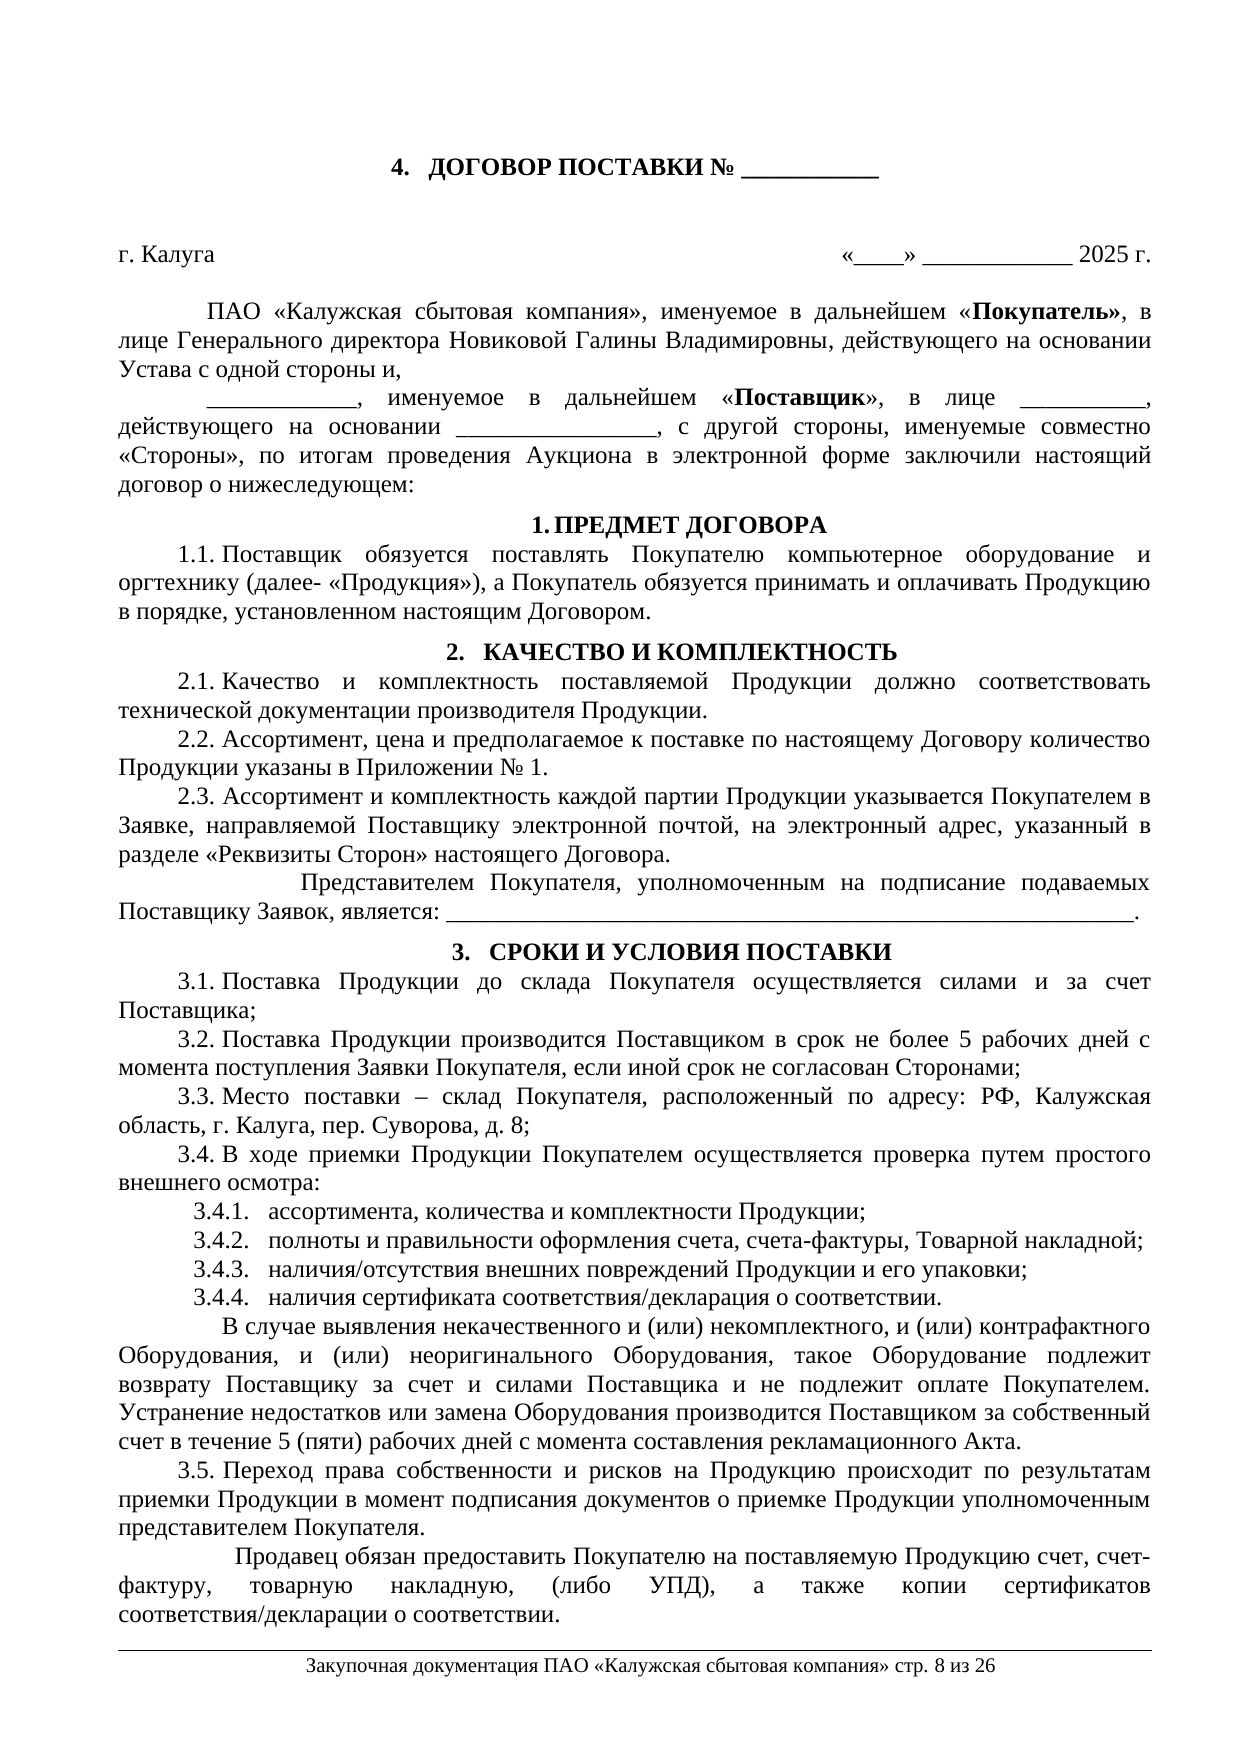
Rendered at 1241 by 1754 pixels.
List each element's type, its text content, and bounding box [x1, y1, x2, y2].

text Представителем Покупателя, уполномоченным на подписание подаваемых Поставщику Заявок, является: _______________________________________________________. [118, 867, 1152, 925]
text Продавец обязан предоставить Покупателю на поставляемую Продукцию счет, счет-фактуру, товарную накладную, (либо УПД), а также копии сертификатов соответствия/декларации о соответствии. [118, 1541, 1152, 1627]
list наличия сертификата соответствия/декларация о соответствии. [193, 1282, 1152, 1311]
list Поставка Продукции производится Поставщиком в срок не более 5 рабочих дней с момента поступления Заявки Покупателя, если иной срок не согласован Сторонами; [118, 1024, 1152, 1081]
list Качество и комплектность поставляемой Продукции должно соответствовать технической документации производителя Продукции. [118, 666, 1152, 724]
text ПАО «Калужская сбытовая компания», именуемое в дальнейшем «Покупатель», в лице Генерального директора Новиковой Галины Владимировны, действующего на основании Устава с одной стороны и, [118, 296, 1152, 382]
list Качество и комплектность [192, 637, 1152, 666]
list В ходе приемки Продукции Покупателем осуществляется проверка путем простого внешнего осмотра: [118, 1139, 1152, 1196]
list Предмет договора [118, 510, 1152, 539]
list Поставщик обязуется поставлять Покупателю компьютерное оборудование и оргтехнику (далее- «Продукция»), а Покупатель обязуется принимать и оплачивать Продукцию в порядке, установленном настоящим Договором. [118, 539, 1152, 625]
list 2.3. Ассортимент и комплектность каждой партии Продукции указывается Покупателем в Заявке, направляемой Поставщику электронной почтой, на электронный адрес, указанный в разделе «Реквизиты Сторон» настоящего Договора. [118, 781, 1152, 867]
list полноты и правильности оформления счета, счета-фактуры, Товарной накладной; [193, 1225, 1152, 1254]
list Место поставки – склад Покупателя, расположенный по адресу: РФ, Калужская область, г. Калуга, пер. Суворова, д. 8; [118, 1081, 1152, 1139]
list Ассортимент, цена и предполагаемое к поставке по настоящему Договору количество Продукции указаны в Приложении № 1. [118, 724, 1152, 781]
list Сроки и условия поставки [192, 937, 1152, 966]
text В случае выявления некачественного и (или) некомплектного, и (или) контрафактного Оборудования, и (или) неоригинального Оборудования, такое Оборудование подлежит возврату Поставщику за счет и силами Поставщика и не подлежит оплате Покупателем. Устранение недостатков или замена Оборудования производится Поставщиком за собственный счет в течение 5 (пяти) рабочих дней с момента составления рекламационного Акта. [118, 1311, 1152, 1455]
list Переход права собственности и рисков на Продукцию происходит по результатам приемки Продукции в момент подписания документов о приемке Продукции уполномоченным представителем Покупателя. [118, 1455, 1152, 1541]
text г. Калуга «____» ____________ 2025 г. [118, 239, 1152, 267]
list ДОГОВОР ПОСТАВКИ № ___________ [118, 152, 1152, 181]
text ____________, именуемое в дальнейшем «Поставщик», в лице __________, действующего на основании ________________, с другой стороны, именуемые совместно «Стороны», по итогам проведения Аукциона в электронной форме заключили настоящий договор о нижеследующем: [118, 382, 1152, 497]
list Поставка Продукции до склада Покупателя осуществляется силами и за счет Поставщика; [118, 966, 1152, 1024]
list наличия/отсутствия внешних повреждений Продукции и его упаковки; [193, 1254, 1152, 1282]
list ассортимента, количества и комплектности Продукции; [193, 1196, 1152, 1225]
